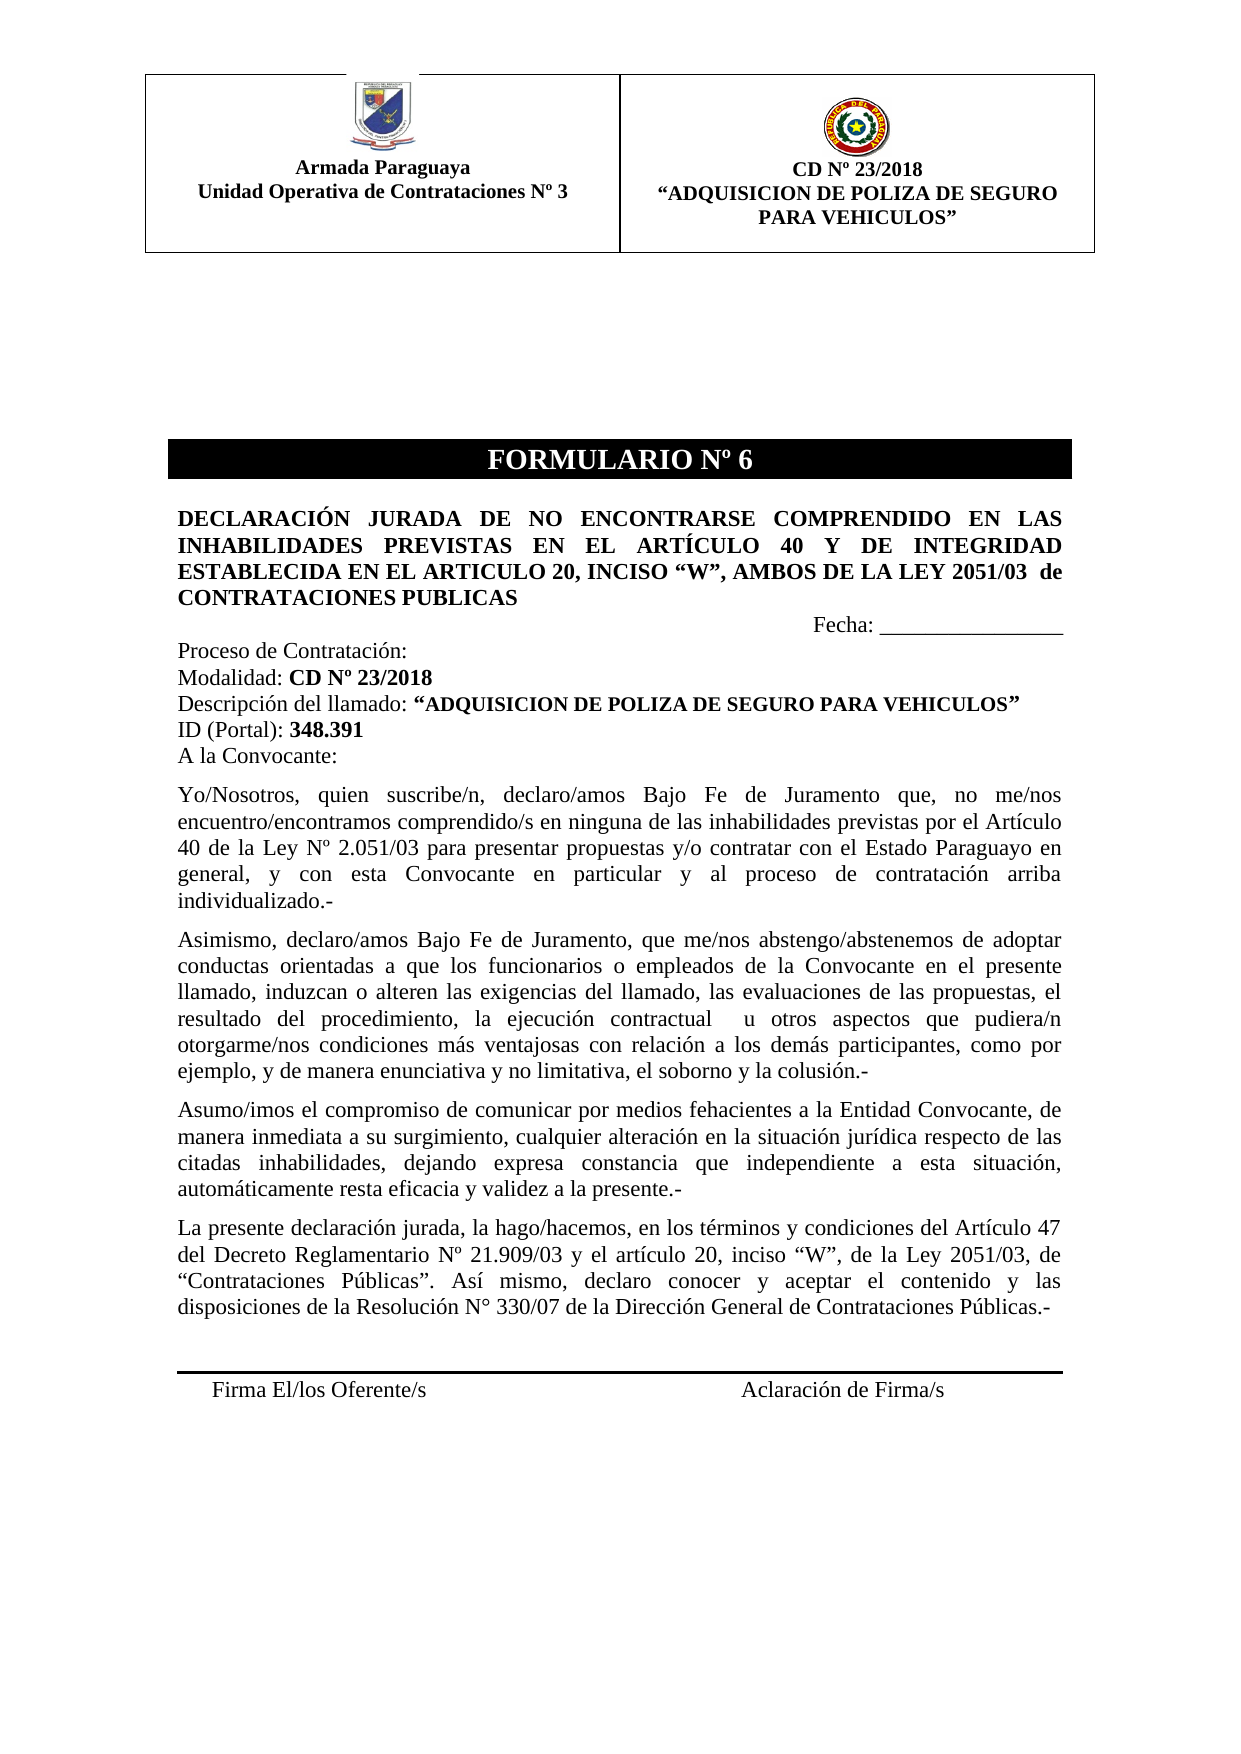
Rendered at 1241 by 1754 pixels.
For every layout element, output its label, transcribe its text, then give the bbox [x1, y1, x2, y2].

text A la Convocante: [177, 743, 1063, 769]
text Yo/Nosotros, quien suscribe/n, declaro/amos Bajo Fe de Juramento que, no me/nos encuentro/encontramos comprendido/s en ninguna de las inhabilidades previstas por el Artículo 40 de la Ley Nº 2.051/03 para presentar propuestas y/o contratar con el Estado Paraguayo en general, y con esta Convocante en particular y al proceso de contratación arriba individualizado.- [177, 781, 1063, 913]
text Fecha: ________________ [177, 611, 1063, 637]
text Proceso de Contratación: [177, 637, 1063, 663]
text Firma El/los Oferente/s Aclaración de Firma/s [177, 1374, 1063, 1403]
picture [346, 74, 420, 155]
text ID (Portal): 348.391 [177, 716, 1063, 743]
text La presente declaración jurada, la hago/hacemos, en los términos y condiciones del Artículo 47 del Decreto Reglamentario Nº 21.909/03 y el artículo 20, inciso “W”, de la Ley 2051/03, de “Contrataciones Públicas”. Así mismo, declaro conocer y aceptar el contenido y las disposiciones de ° 330/07 de de Contrataciones Públicas.- [177, 1214, 1063, 1320]
text DECLARACIÓN JURADA DE NO ENCONTRARSE COMPRENDIDO EN LAS INHABILIDADES PREVISTAS EN EL ARTÍCULO 40 Y DE INTEGRIDAD ESTABLECIDA EN EL ARTICULO 20, INCISO “W”, AMBOS DE LA LEY 2051/03 de CONTRATACIONES PUBLICAS [177, 505, 1063, 611]
text Descripción del llamado: “ADQUISICION DE POLIZA DE SEGURO PARA VEHICULOS” [177, 690, 1063, 716]
text FORMULARIO Nº 6 [169, 440, 1071, 478]
text Asimismo, declaro/amos Bajo Fe de Juramento, que me/nos abstengo/abstenemos de adoptar conductas orientadas a que los funcionarios o empleados de la Convocante en el presente llamado, induzcan o alteren las exigencias del llamado, las evaluaciones de las propuestas, el resultado del procedimiento, la ejecución contractual u otros aspectos que pudiera/n otorgarme/nos condiciones más ventajosas con relación a los demás participantes, como por ejemplo, y de manera enunciativa y no limitativa, el soborno y la colusión.- [177, 926, 1063, 1084]
text Asumo/imos el compromiso de comunicar por medios fehacientes a la Entidad Convocante, de manera inmediata a su surgimiento, cualquier alteración en la situación jurídica respecto de las citadas inhabilidades, dejando expresa constancia que independiente a esta situación, automáticamente resta eficacia y validez a la presente.- [177, 1096, 1063, 1202]
text Modalidad: CD Nº 23/2018 [177, 663, 1063, 690]
